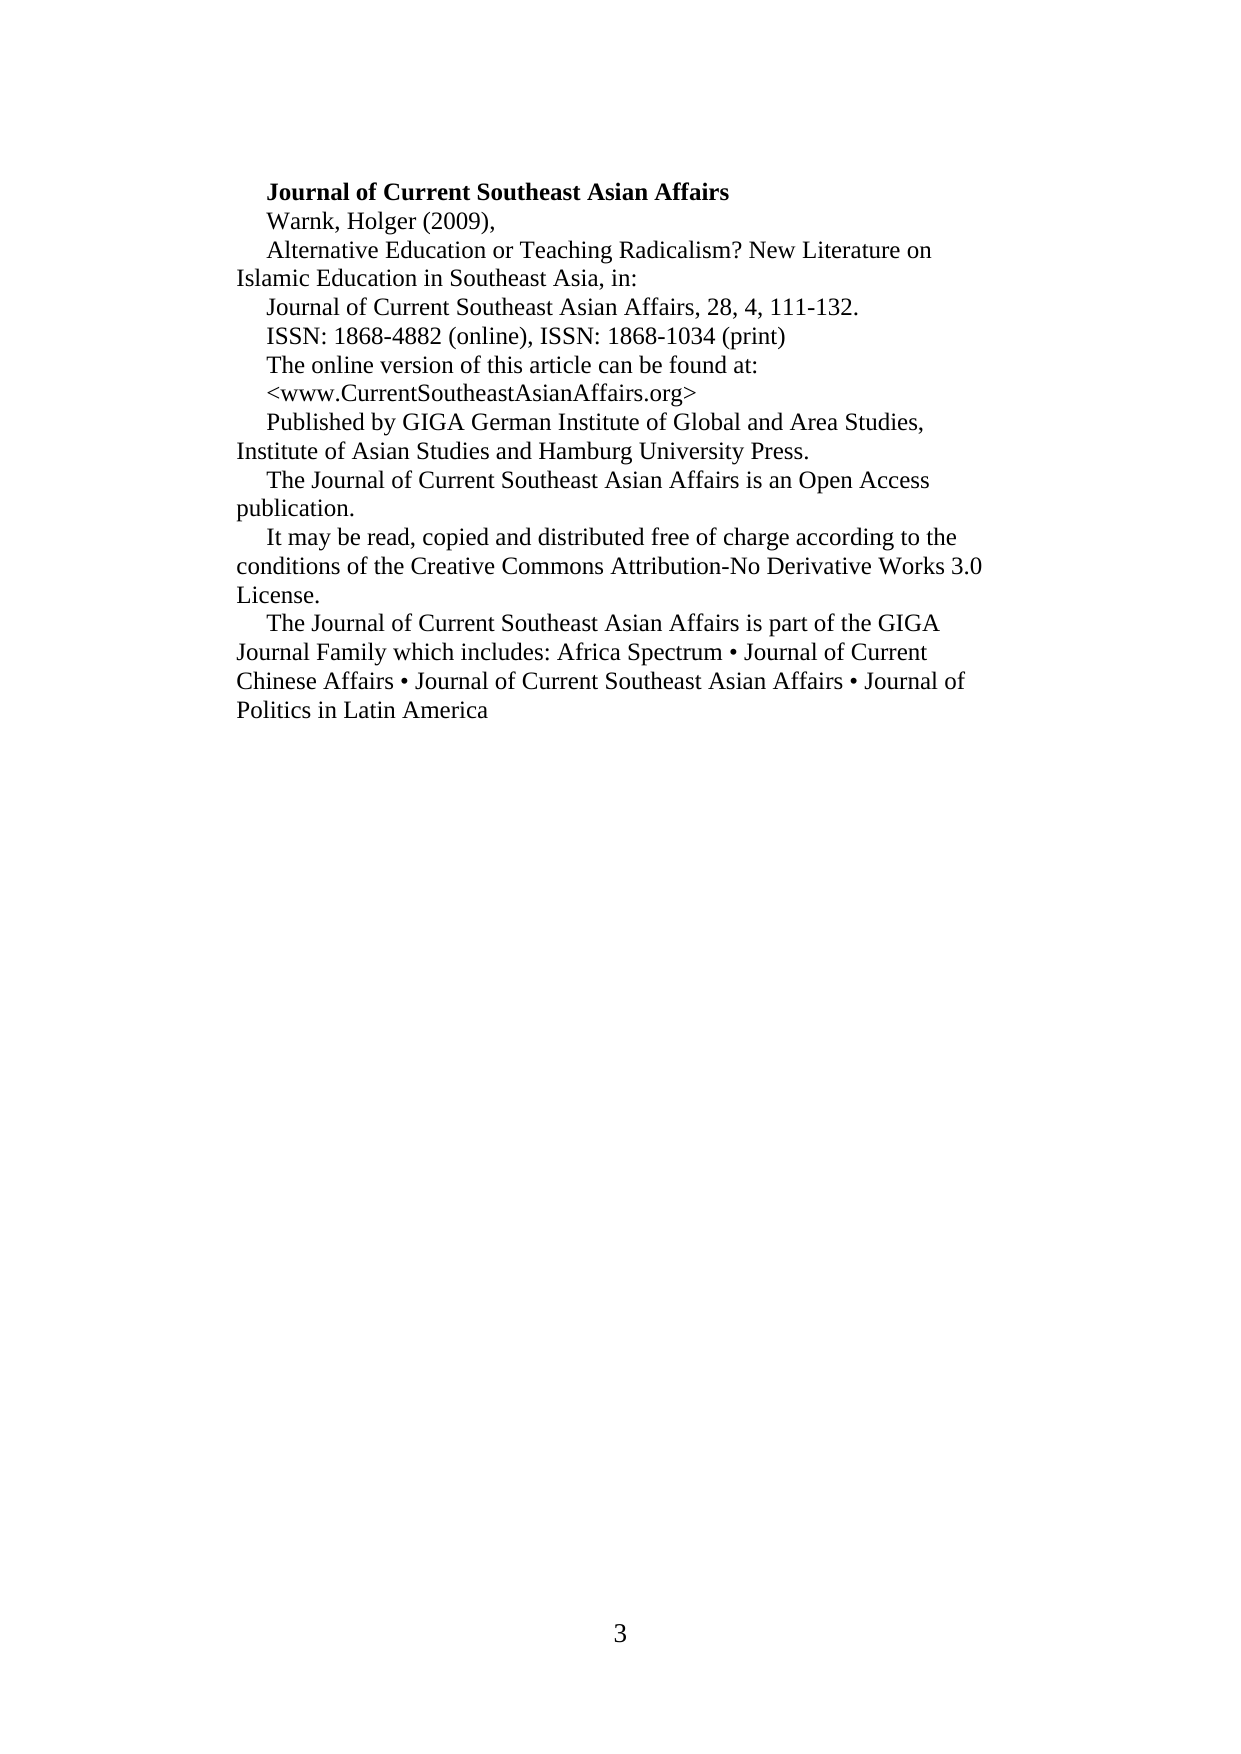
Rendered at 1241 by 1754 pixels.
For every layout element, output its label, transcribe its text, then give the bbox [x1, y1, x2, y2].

text The online version of this article can be found at: [236, 350, 1004, 378]
text Alternative Education or Teaching Radicalism? New Literature on Islamic Education in Southeast Asia, in: [236, 235, 1004, 292]
text Warnk, Holger (2009), [236, 206, 1004, 235]
text <www.CurrentSoutheastAsianAffairs.org> [236, 378, 1004, 407]
text The Journal of Current Southeast Asian Affairs is an Open Access publication. [236, 465, 1004, 522]
text ISSN: 1868-4882 (online), ISSN: 1868-1034 (print) [236, 321, 1004, 350]
text The Journal of Current Southeast Asian Affairs is part of the GIGA Journal Family which includes: Africa Spectrum • Journal of Current Chinese Affairs • Journal of Current Southeast Asian Affairs • Journal of Politics in Latin America [236, 608, 1004, 723]
text Journal of Current Southeast Asian Affairs [236, 177, 1004, 206]
text Journal of Current Southeast Asian Affairs, 28, 4, 111-132. [236, 292, 1004, 321]
text It may be read, copied and distributed free of charge according to the conditions of the Creative Commons Attribution-No Derivative Works 3.0 License. [236, 522, 1004, 608]
text Published by GIGA German Institute of Global and Area Studies, Institute of Asian Studies and Hamburg University Press. [236, 407, 1004, 465]
